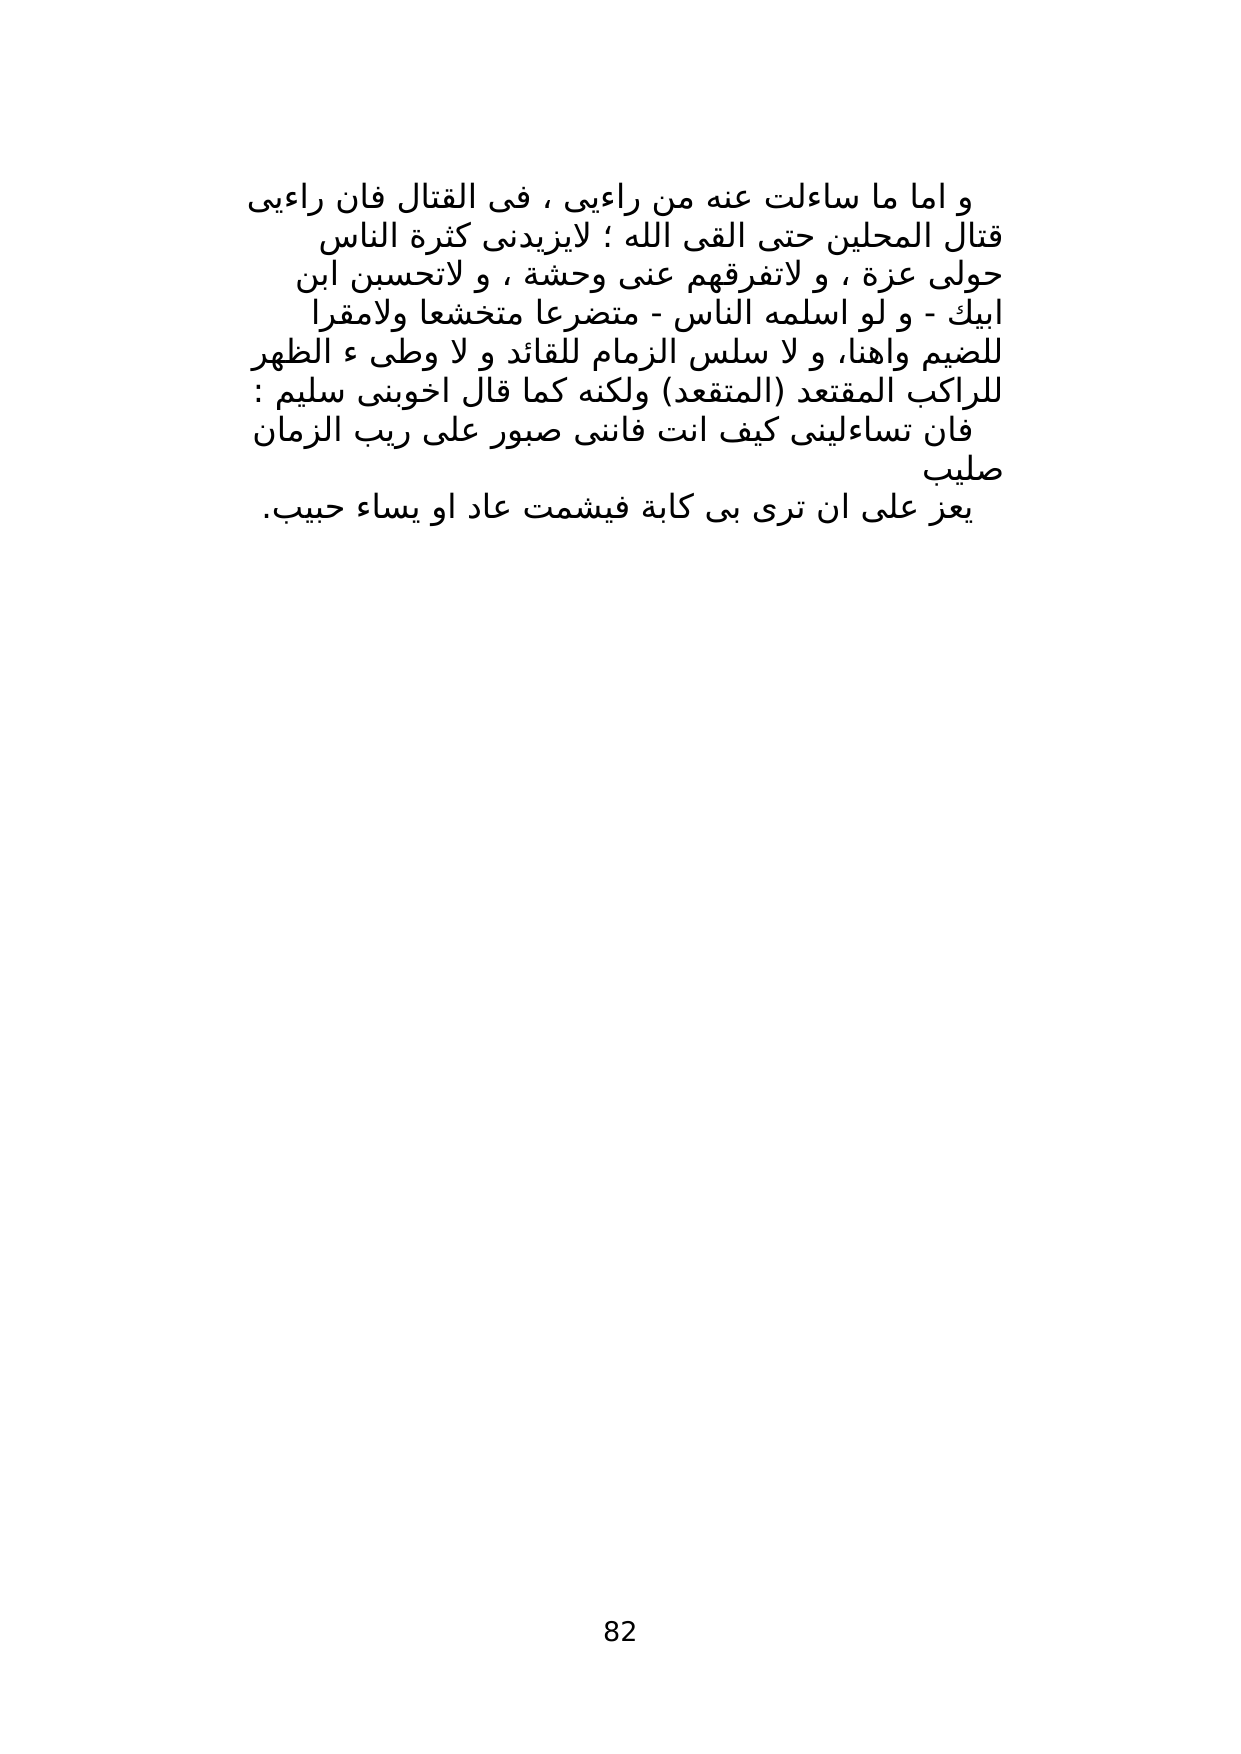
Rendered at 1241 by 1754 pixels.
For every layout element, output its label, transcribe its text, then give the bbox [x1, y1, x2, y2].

text و اما ما ساءلت عنه من راءيى ، فى القتال فان راءيى قتال المحلين حتى القى الله ؛ لايزيدنى كثرة الناس حولى عزة ، و لاتفرقهم عنى وحشة ، و لاتحسبن ابن ابيك - و لو اسلمه الناس - متضرعا متخشعا ولامقرا للضيم واهنا، و لا سلس الزمام للقائد و لا وطى ء الظهر للراكب المقتعد (المتقعد) ولكنه كما قال اخوبنى سليم : [236, 177, 1004, 410]
text فان تساءلينى كيف انت فاننى صبور على ريب الزمان صليب [236, 410, 1004, 488]
text يعز على ان ترى بى كابة فيشمت عاد او يساء حبيب. [236, 488, 1004, 527]
